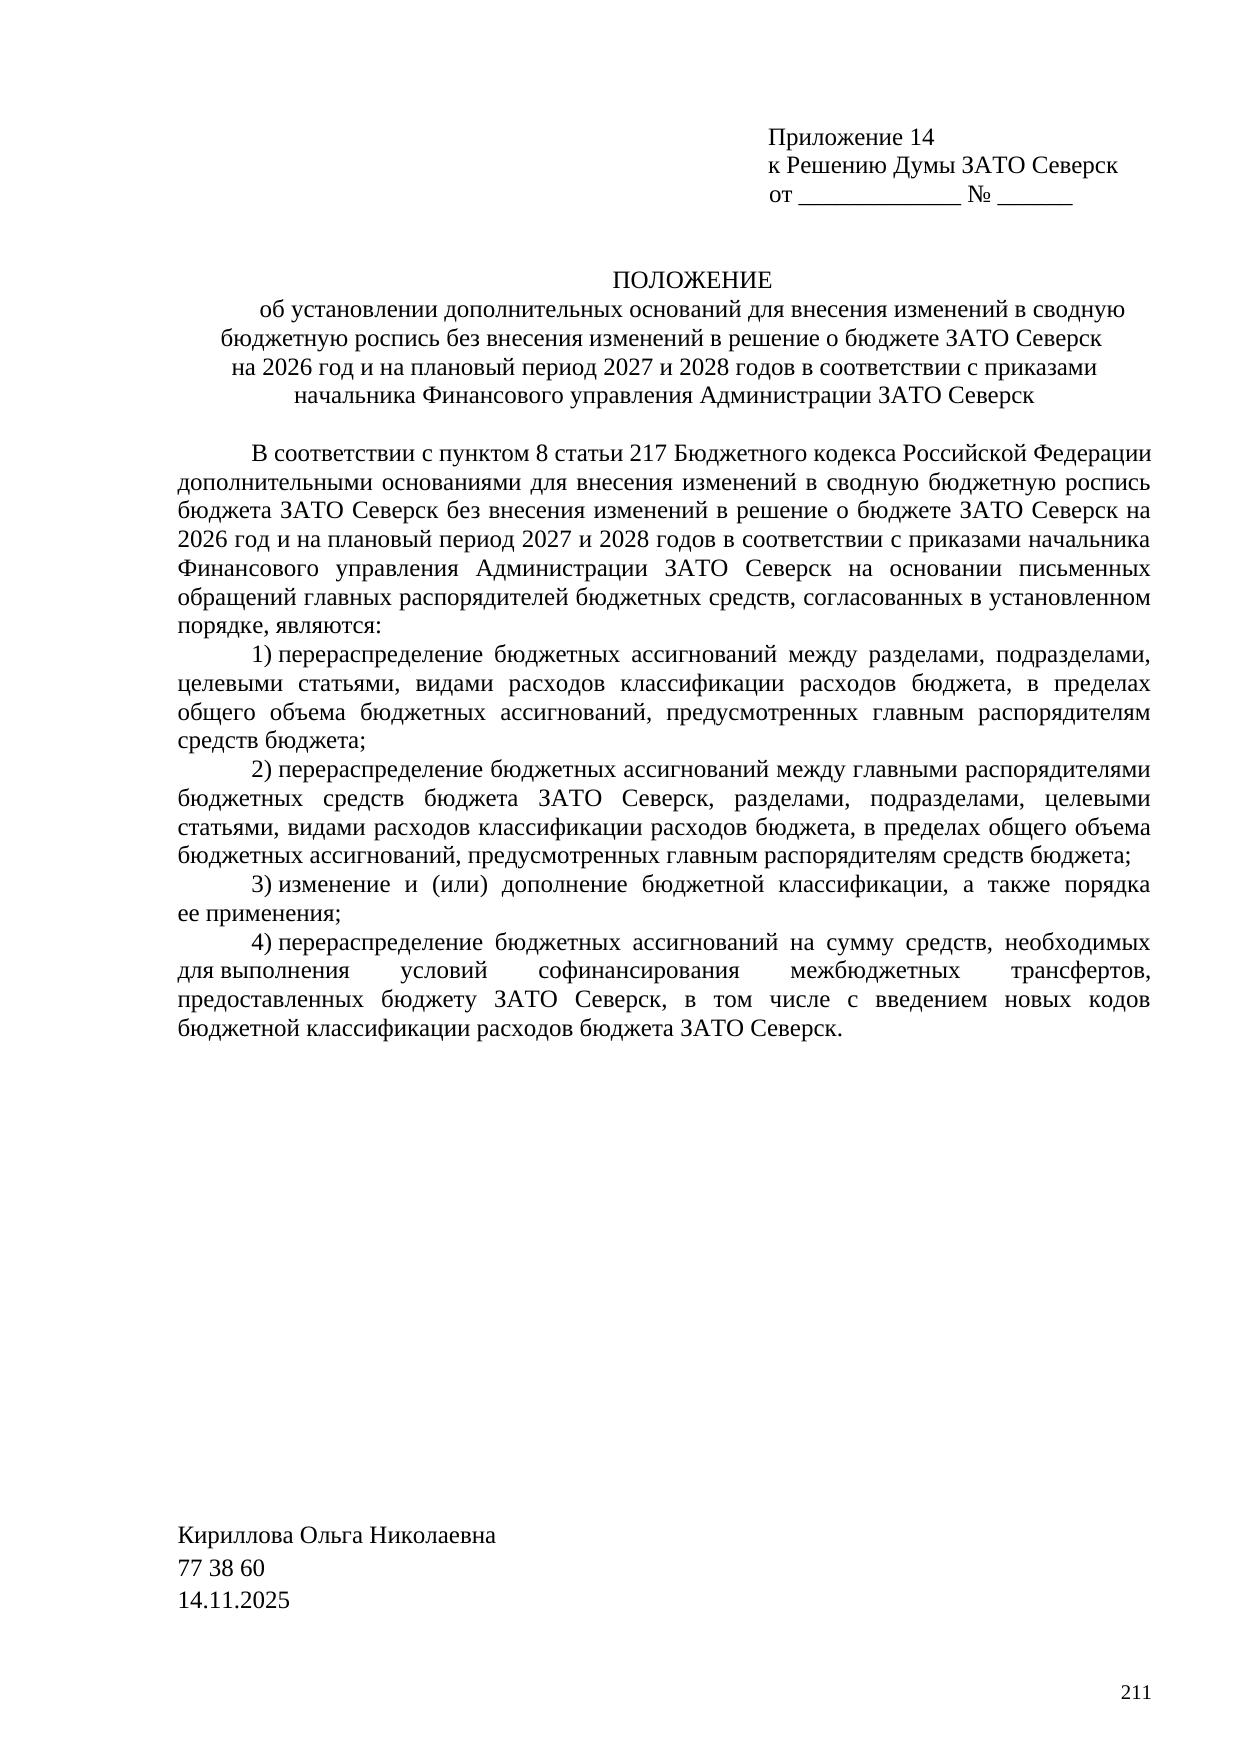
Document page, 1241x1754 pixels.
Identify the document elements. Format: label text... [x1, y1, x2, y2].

text 2) перераспределение бюджетных ассигнований между главными распорядителями бюджетных средств бюджета ЗАТО Северск, разделами, подразделами, целевыми статьями, видами расходов классификации расходов бюджета, в пределах общего объема бюджетных ассигнований, предусмотренных главным распорядителям средств бюджета; [177, 754, 1152, 869]
table_cell 77 38 60 [166, 1551, 845, 1584]
text 4) перераспределение бюджетных ассигнований на сумму средств, необходимых для выполнения условий софинансирования межбюджетных трансфертов, предоставленных бюджету ЗАТО Северск, в том числе с введением новых кодов бюджетной классификации расходов бюджета ЗАТО Северск. [177, 927, 1152, 1042]
text ПОЛОЖЕНИЕ [177, 266, 1152, 294]
text к Решению Думы ЗАТО Северск [177, 151, 1152, 179]
table_cell 14.11.2025 [166, 1584, 845, 1616]
text 3) изменение и (или) дополнение бюджетной классификации, а также порядка ее применения; [177, 869, 1152, 927]
table_header Кириллова Ольга Николаевна [166, 1519, 845, 1551]
text 1) перераспределение бюджетных ассигнований между разделами, подразделами, целевыми статьями, видами расходов классификации расходов бюджета, в пределах общего объема бюджетных ассигнований, предусмотренных главным распорядителям средств бюджета; [177, 639, 1152, 754]
text Приложение 14 [177, 122, 1152, 151]
text В соответствии с пунктом 8 статьи 217 Бюджетного кодекса Российской Федерации дополнительными основаниями для внесения изменений в сводную бюджетную роспись бюджета ЗАТО Северск без внесения изменений в решение о бюджете ЗАТО Северск на 2026 год и на плановый период 2027 и 2028 годов в соответствии с приказами начальника Финансового управления Администрации ЗАТО Северск на основании письменных обращений главных распорядителей бюджетных средств, согласованных в установленном порядке, являются: [177, 438, 1152, 639]
text от _____________ № ______ [177, 179, 1152, 208]
text об установлении дополнительных оснований для внесения изменений в сводную бюджетную роспись без внесения изменений в решение о бюджете ЗАТО Северск на 2026 год и на плановый период 2027 и 2028 годов в соответствии с приказами начальника Финансового управления Администрации ЗАТО Северск [177, 294, 1152, 409]
